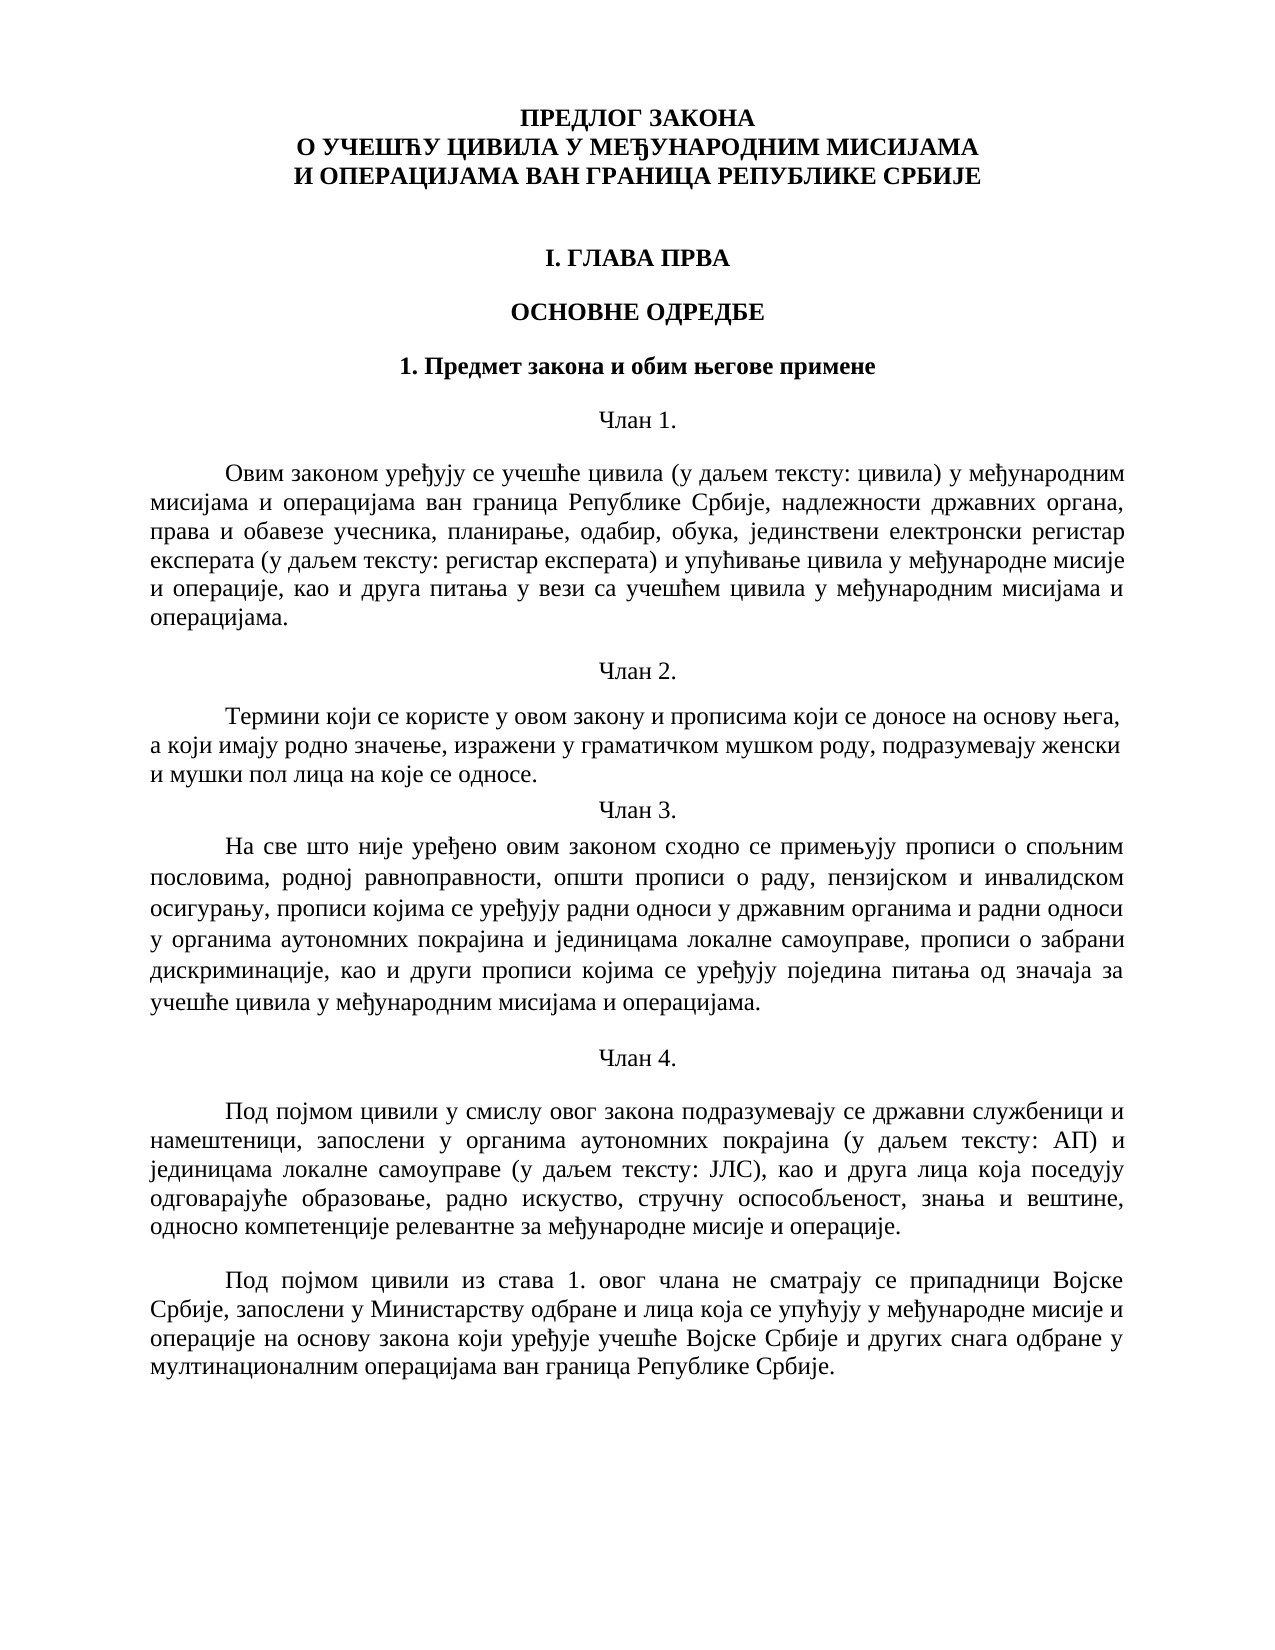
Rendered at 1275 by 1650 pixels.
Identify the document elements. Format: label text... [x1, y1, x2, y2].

text I. ГЛАВА ПРВА [150, 243, 1125, 272]
text Члан 1. [150, 405, 1125, 433]
text О УЧЕШЋУ ЦИВИЛА У МЕЂУНАРОДНИМ МИСИЈАМА [150, 132, 1125, 161]
text Под појмом цивили у смислу овог закона подразумевају се државни службеници и намештеници, запослени у органима аутономних покрајина (у даљем тексту: АП) и јединицама локалне самоуправе (у даљем тексту: ЈЛС), као и друга лица која поседују одговарајуће образовање, радно искуство, стручну оспособљеност, знања и вештине, односно компетенције релевантне за међународне мисије и операције. [150, 1096, 1125, 1240]
text Члан 3. [150, 795, 1125, 824]
text Термини који се користе у овом закону и прописима који се доносе на основу њега, а који имају родно значење, изражени у граматичком мушком роду, подразумевају женски и мушки пол лица на које се односе. [150, 701, 1125, 788]
text Члан 2. [150, 656, 1125, 685]
text ОСНОВНЕ ОДРЕДБЕ [150, 297, 1125, 326]
text Члан 4. [150, 1043, 1125, 1071]
text 1. Предмет закона и обим његове примене [150, 351, 1125, 380]
text ПРЕДЛОГ ЗАКОНА [150, 103, 1125, 132]
text Овим законом уређују се учешће цивила (у даљем тексту: цивила) у међународним мисијама и операцијама ван граница Републике Србије, надлежности државних органа, права и обавезе учесника, планирање, одабир, обука, јединствени електронски регистар експерата (у даљем тексту: регистар експерата) и упућивање цивила у међународне мисије и операције, као и друга питања у вези са учешћем цивила у међународним мисијама и операцијама. [150, 458, 1125, 631]
text На све што није уређено овим законом сходно се примењују прописи о спољним пословима, родној равноправности, општи прописи о раду, пензијском и инвалидском осигурању, прописи којима се уређују радни односи у државним органима и радни односи у органима аутономних покрајина и јединицама локалне самоуправе, прописи о забрани дискриминације, као и други прописи којима се уређују поједина питања од значаја за учешће цивила у међународним мисијама и операцијама. [150, 831, 1125, 1015]
text Под појмом цивили из става 1. овог члана не сматрају се припадници Војске Србије, запослени у Министарству одбране и лица која се упућују у међународне мисије и операције на основу закона који уређује учешће Војске Србије и других снага одбране у мултинационалним операцијама ван граница Републике Србије. [150, 1265, 1125, 1380]
text И ОПЕРАЦИЈАМА ВАН ГРАНИЦА РЕПУБЛИКЕ СРБИЈЕ [150, 161, 1125, 190]
